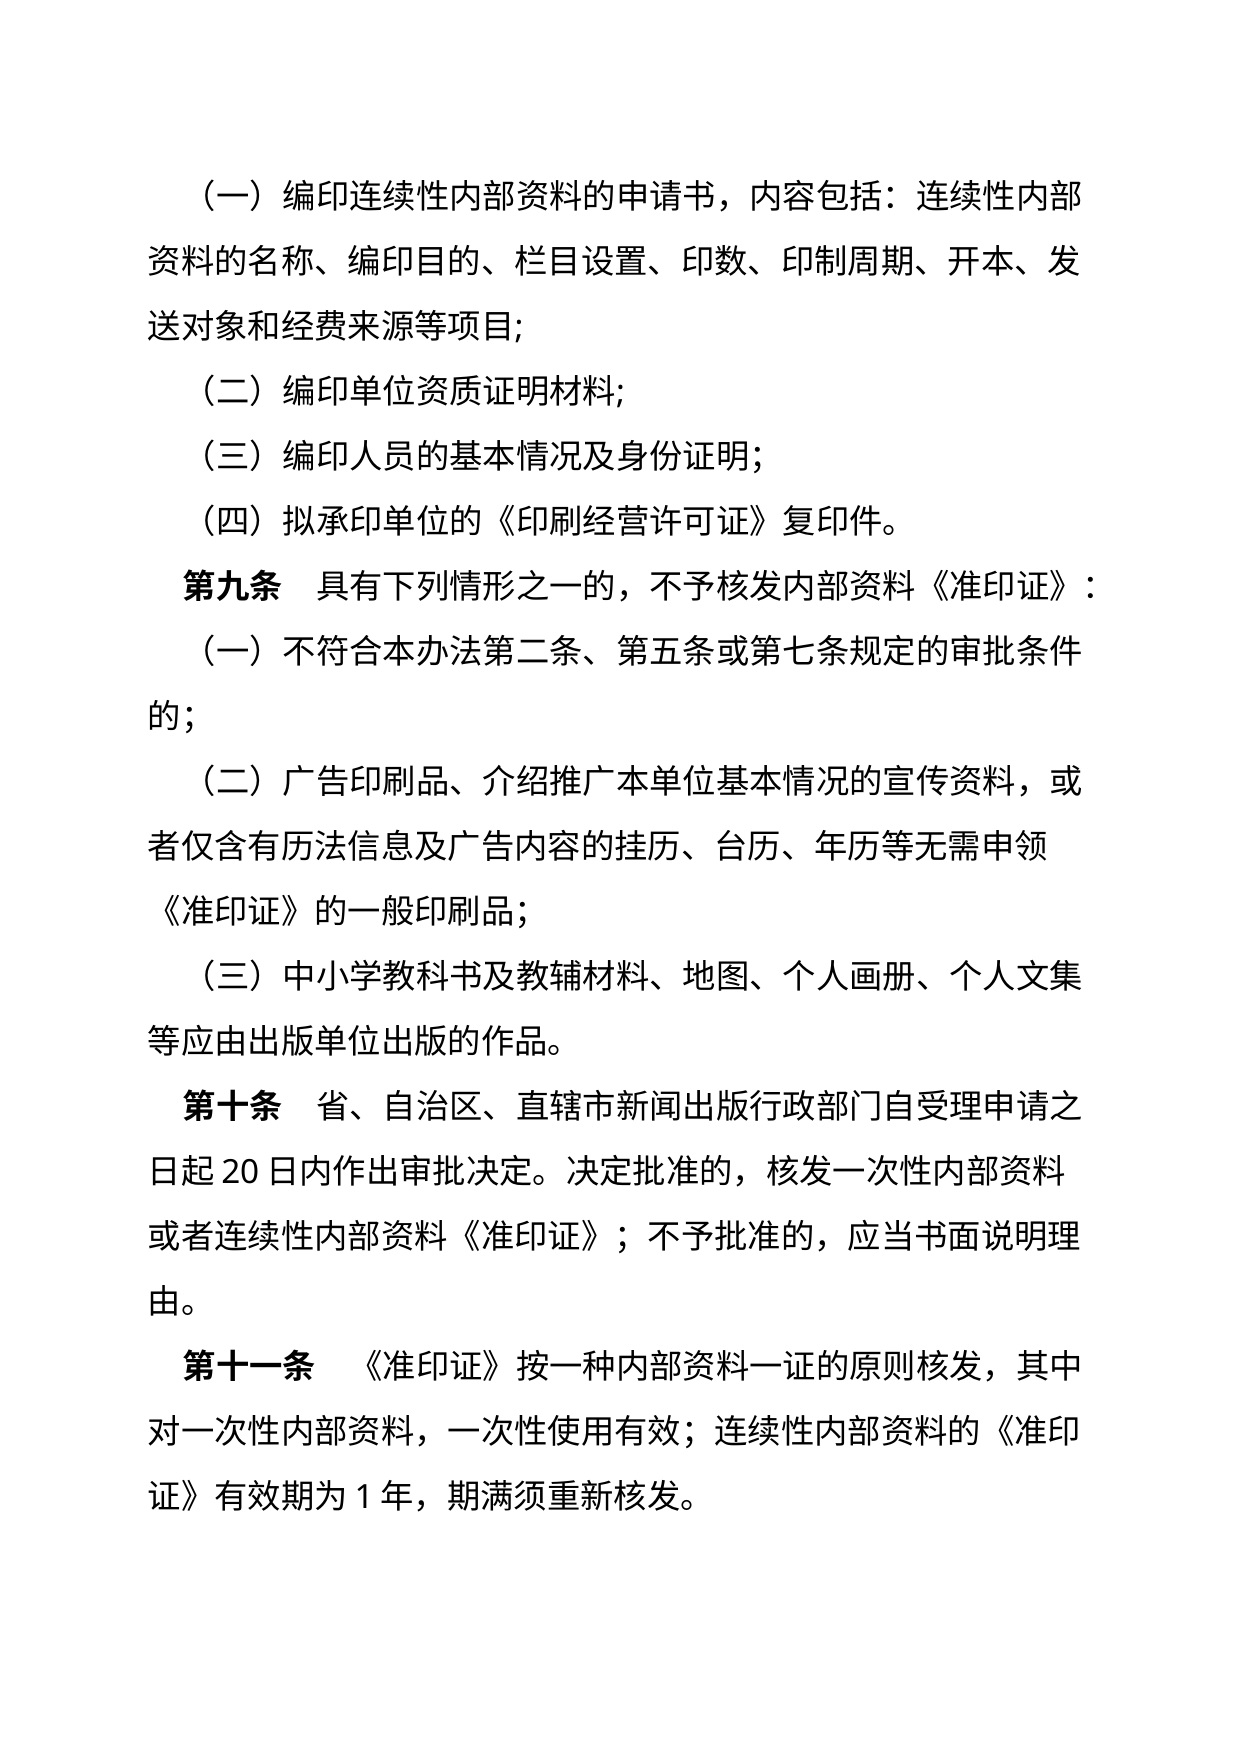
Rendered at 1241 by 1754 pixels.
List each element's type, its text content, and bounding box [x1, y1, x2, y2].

text （三）编印人员的基本情况及身份证明； [148, 422, 1092, 487]
text 第十一条 《准印证》按一种内部资料一证的原则核发，其中对一次性内部资料，一次性使用有效；连续性内部资料的《准印证》有效期为1年，期满须重新核发。 [148, 1332, 1092, 1527]
text （一）不符合本办法第二条、第五条或第七条规定的审批条件的； [148, 617, 1092, 747]
text （一）编印连续性内部资料的申请书，内容包括：连续性内部资料的名称、编印目的、栏目设置、印数、印制周期、开本、发送对象和经费来源等项目; [148, 162, 1092, 357]
text （二）广告印刷品、介绍推广本单位基本情况的宣传资料，或者仅含有历法信息及广告内容的挂历、台历、年历等无需申领《准印证》的一般印刷品； [148, 747, 1092, 942]
text 第十条 省、自治区、直辖市新闻出版行政部门自受理申请之日起20日内作出审批决定。决定批准的，核发一次性内部资料或者连续性内部资料《准印证》；不予批准的，应当书面说明理由。 [148, 1072, 1092, 1332]
text （三）中小学教科书及教辅材料、地图、个人画册、个人文集等应由出版单位出版的作品。 [148, 942, 1092, 1072]
text 第九条 具有下列情形之一的，不予核发内部资料《准印证》： [148, 552, 1092, 617]
text （四）拟承印单位的《印刷经营许可证》复印件。 [148, 487, 1092, 552]
text （二）编印单位资质证明材料; [148, 357, 1092, 422]
